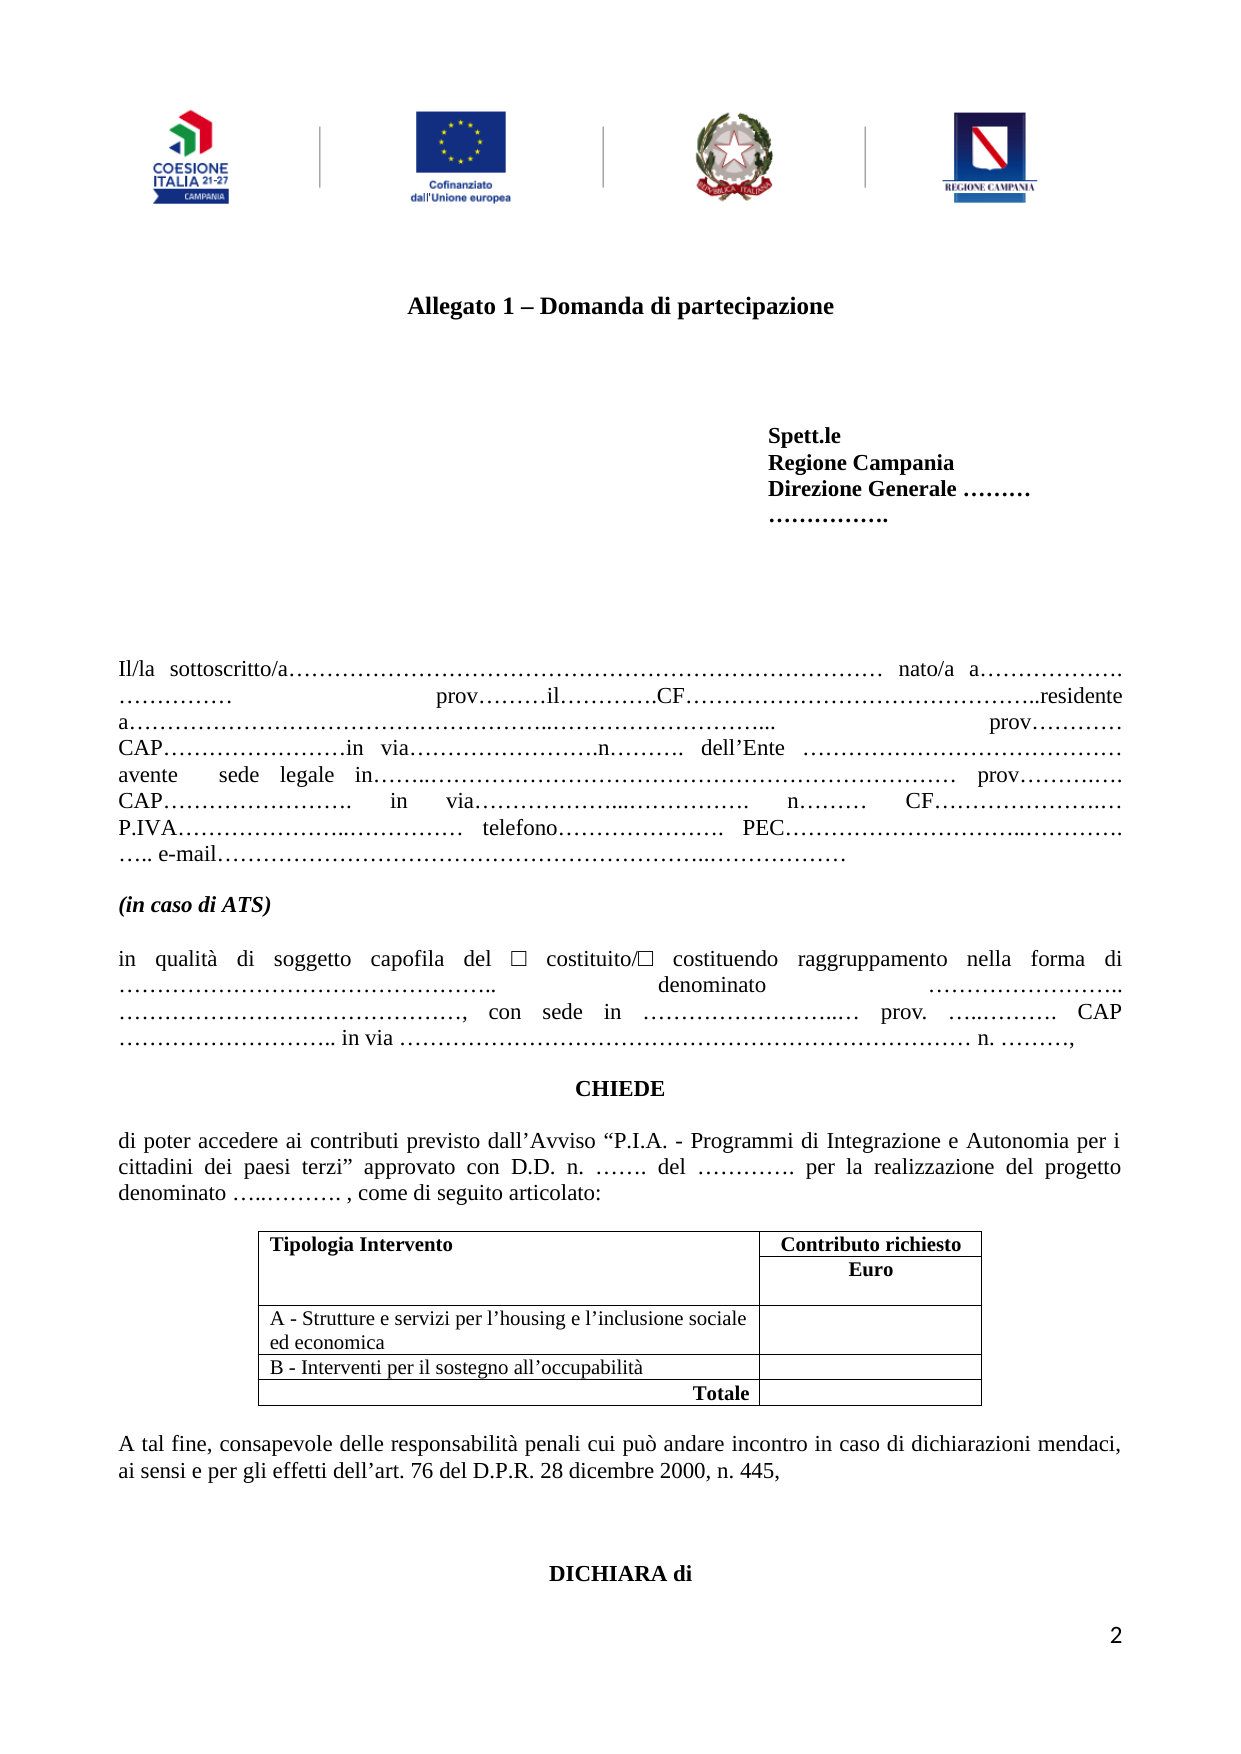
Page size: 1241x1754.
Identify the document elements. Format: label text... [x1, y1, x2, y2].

table_cell B - Interventi per il sostegno all’occupabilità [259, 1355, 759, 1379]
table_header Tipologia Intervento [259, 1232, 759, 1305]
text (in caso di ATS) [118, 891, 1122, 918]
table_cell Euro [760, 1257, 981, 1305]
text CHIEDE [118, 1075, 1122, 1102]
table_cell [760, 1355, 981, 1379]
text Spett.le [768, 422, 1123, 449]
table_cell [760, 1380, 981, 1404]
text Allegato 1 – Domanda di partecipazione [118, 291, 1123, 319]
text DICHIARA di [118, 1559, 1123, 1586]
text di poter accedere ai contributi previsto dall’Avviso “P.I.A. - Programmi di Integrazione e Autonomia per i cittadini dei paesi terzi” approvato con D.D. n. ……. del …………. per la realizzazione del progetto denominato …..………. , come di seguito articolato: [118, 1127, 1123, 1206]
text A tal fine, consapevole delle responsabilità penali cui può andare incontro in caso di dichiarazioni mendaci, ai sensi e per gli effetti dell’art. 76 del D.P.R. 28 dicembre 2000, n. 445, [118, 1431, 1123, 1483]
text in qualità di soggetto capofila del □ costituito/□ costituendo raggruppamento nella forma di ………………………………………….. denominato ……………………..………………………………………, con sede in ……………………..… prov. …..………. CAP ……………………….. in via ………………………………………………………………… n. ………, [118, 943, 1123, 1050]
table_header Contributo richiesto [760, 1232, 981, 1256]
table_cell A - Strutture e servizi per l’housing e l’inclusione sociale ed economica [259, 1306, 759, 1354]
text Il/la sottoscritto/a…………………………………………………………………… nato/a a……………….…………… prov………il………….CF………………………………………..residente a………………………………………………..………………………... prov…………CAP……………………in via…………………….n………. dell’Ente …………………………………… avente sede legale in……..…………………………………………………………… prov……….…. CAP……………………. in via………………...……………. n……… CF………………….… P.IVA…………………..…………… telefono…………………. PEC…………………………..………….….. e-mail………………………………………………………..……………… [118, 655, 1123, 866]
table_cell [760, 1306, 981, 1354]
text Regione Campania [768, 449, 1123, 475]
text Direzione Generale ……… [768, 475, 1123, 501]
picture [118, 73, 1098, 237]
table_cell Totale [259, 1380, 759, 1404]
text ……………. [768, 501, 1123, 528]
